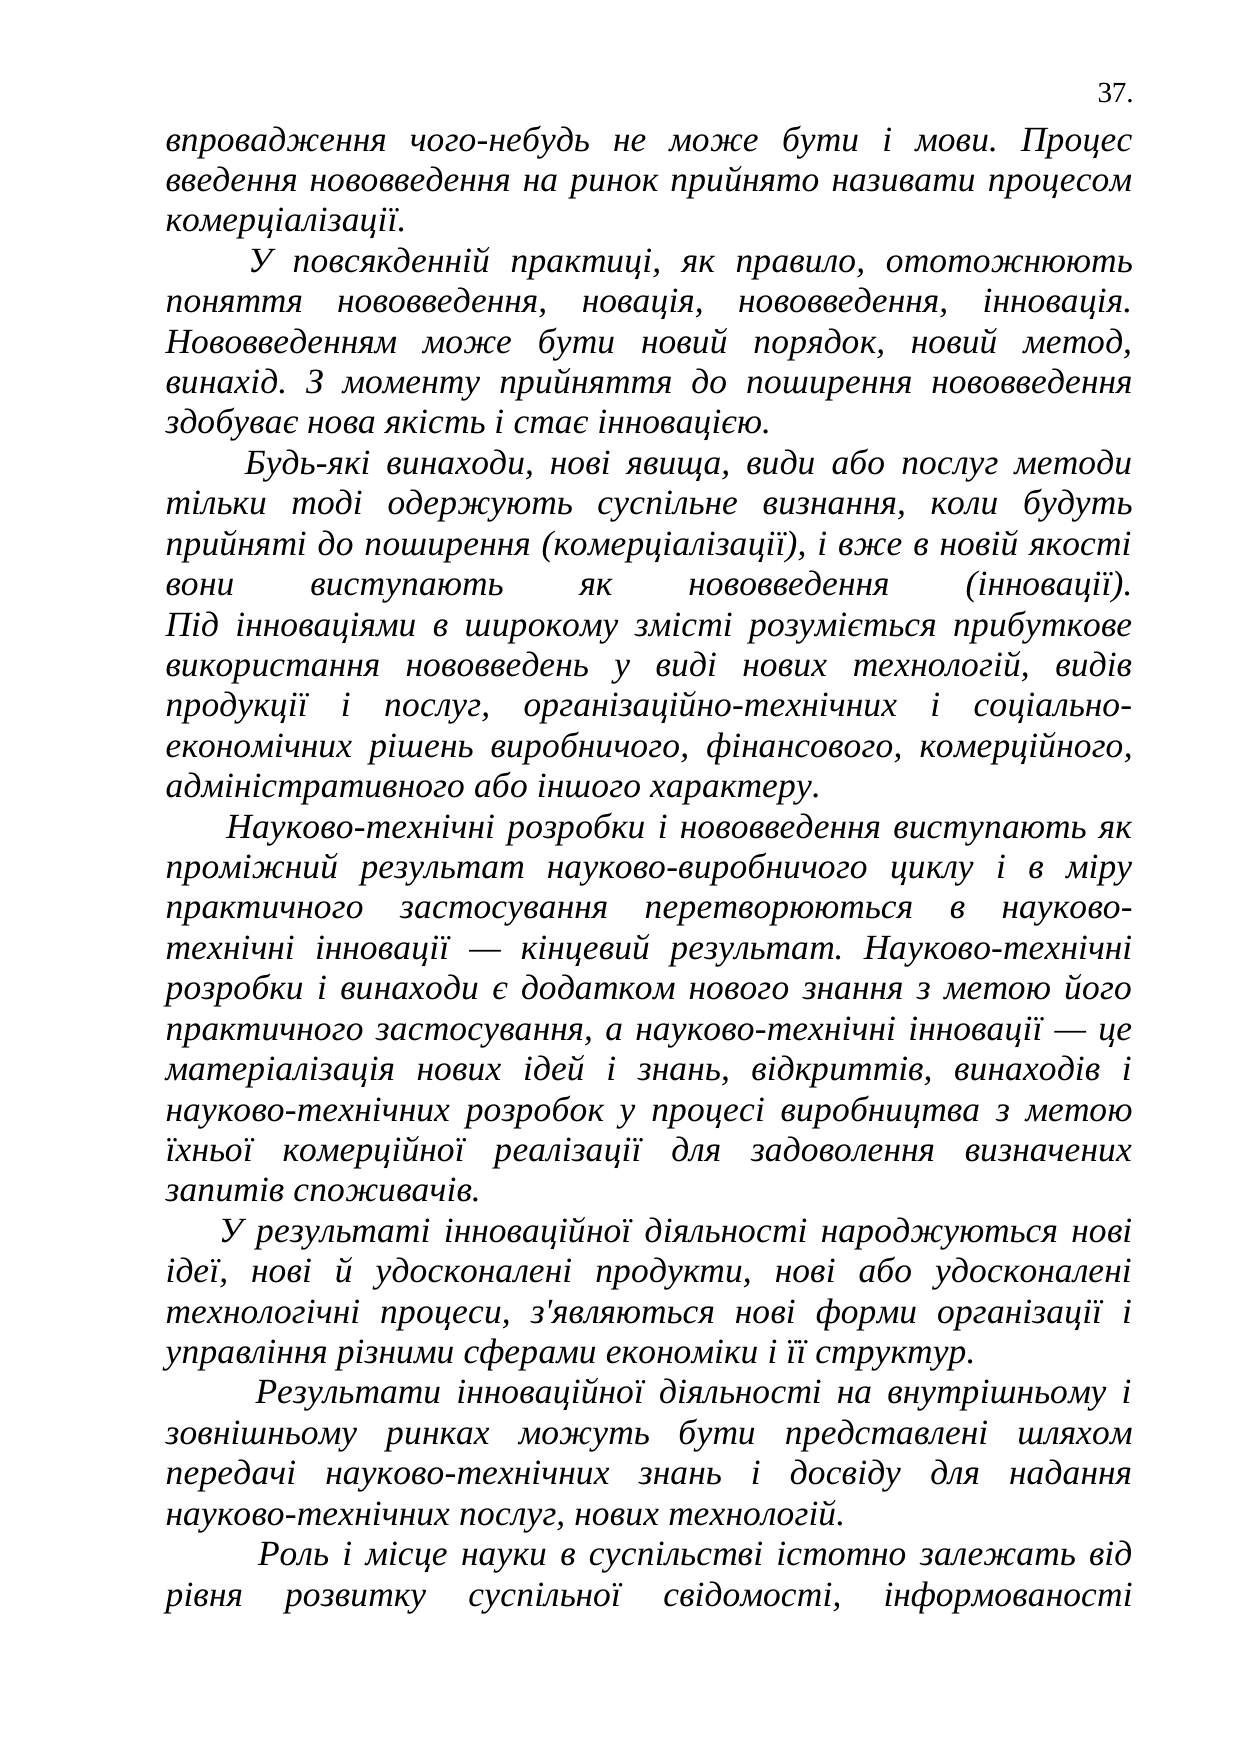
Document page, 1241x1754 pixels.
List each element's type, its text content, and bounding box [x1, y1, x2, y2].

text Науково-технічні розробки і нововведення виступають як проміжний результат науково-виробничого циклу і в міру практичного застосування перетворюються в науково-технічні інновації — кінцевий результат. Науково-технічні розробки і винаходи є додатком нового знання з метою його практичного застосування, а науково-технічні інновації — це матеріалізація нових ідей і знань, відкриттів, винаходів і науково-технічних розробок у процесі виробництва з метою їхньої комерційної реалізації для задоволення визначених запитів споживачів. [165, 805, 1134, 1209]
text У повсякденній практиці, як правило, ототожнюють поняття нововведення, новація, нововведення, інновація. Нововведенням може бути новий порядок, новий метод, винахід. З моменту прийняття до поширення нововведення здобуває нова якість і стає інновацією. [165, 239, 1134, 441]
text Будь-які винаходи, нові явища, види або послуг методи тільки тоді одержують суспільне визнання, коли будуть прийняті до поширення (комерціалізації), і вже в новій якості вони виступають як нововведення (інновації). Під інноваціями в широкому змісті розуміється прибуткове використання нововведень у виді нових технологій, видів продукції і послуг, організаційно-технічних і соціально-економічних рішень виробничого, фінансового, комерційного, адміністративного або іншого характеру. [165, 441, 1134, 805]
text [165, 118, 1134, 239]
text Результати інноваційної діяльності на внутрішньому і зовнішньому ринках можуть бути представлені шляхом передачі науково-технічних знань і досвіду для надання науково-технічних послуг, нових технологій. [165, 1371, 1134, 1533]
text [165, 1533, 1134, 1613]
text У результаті інноваційної діяльності народжуються нові ідеї, нові й удосконалені продукти, нові або удосконалені технологічні процеси, з'являються нові форми організації і управління різними сферами економіки і її структур. [165, 1209, 1134, 1371]
